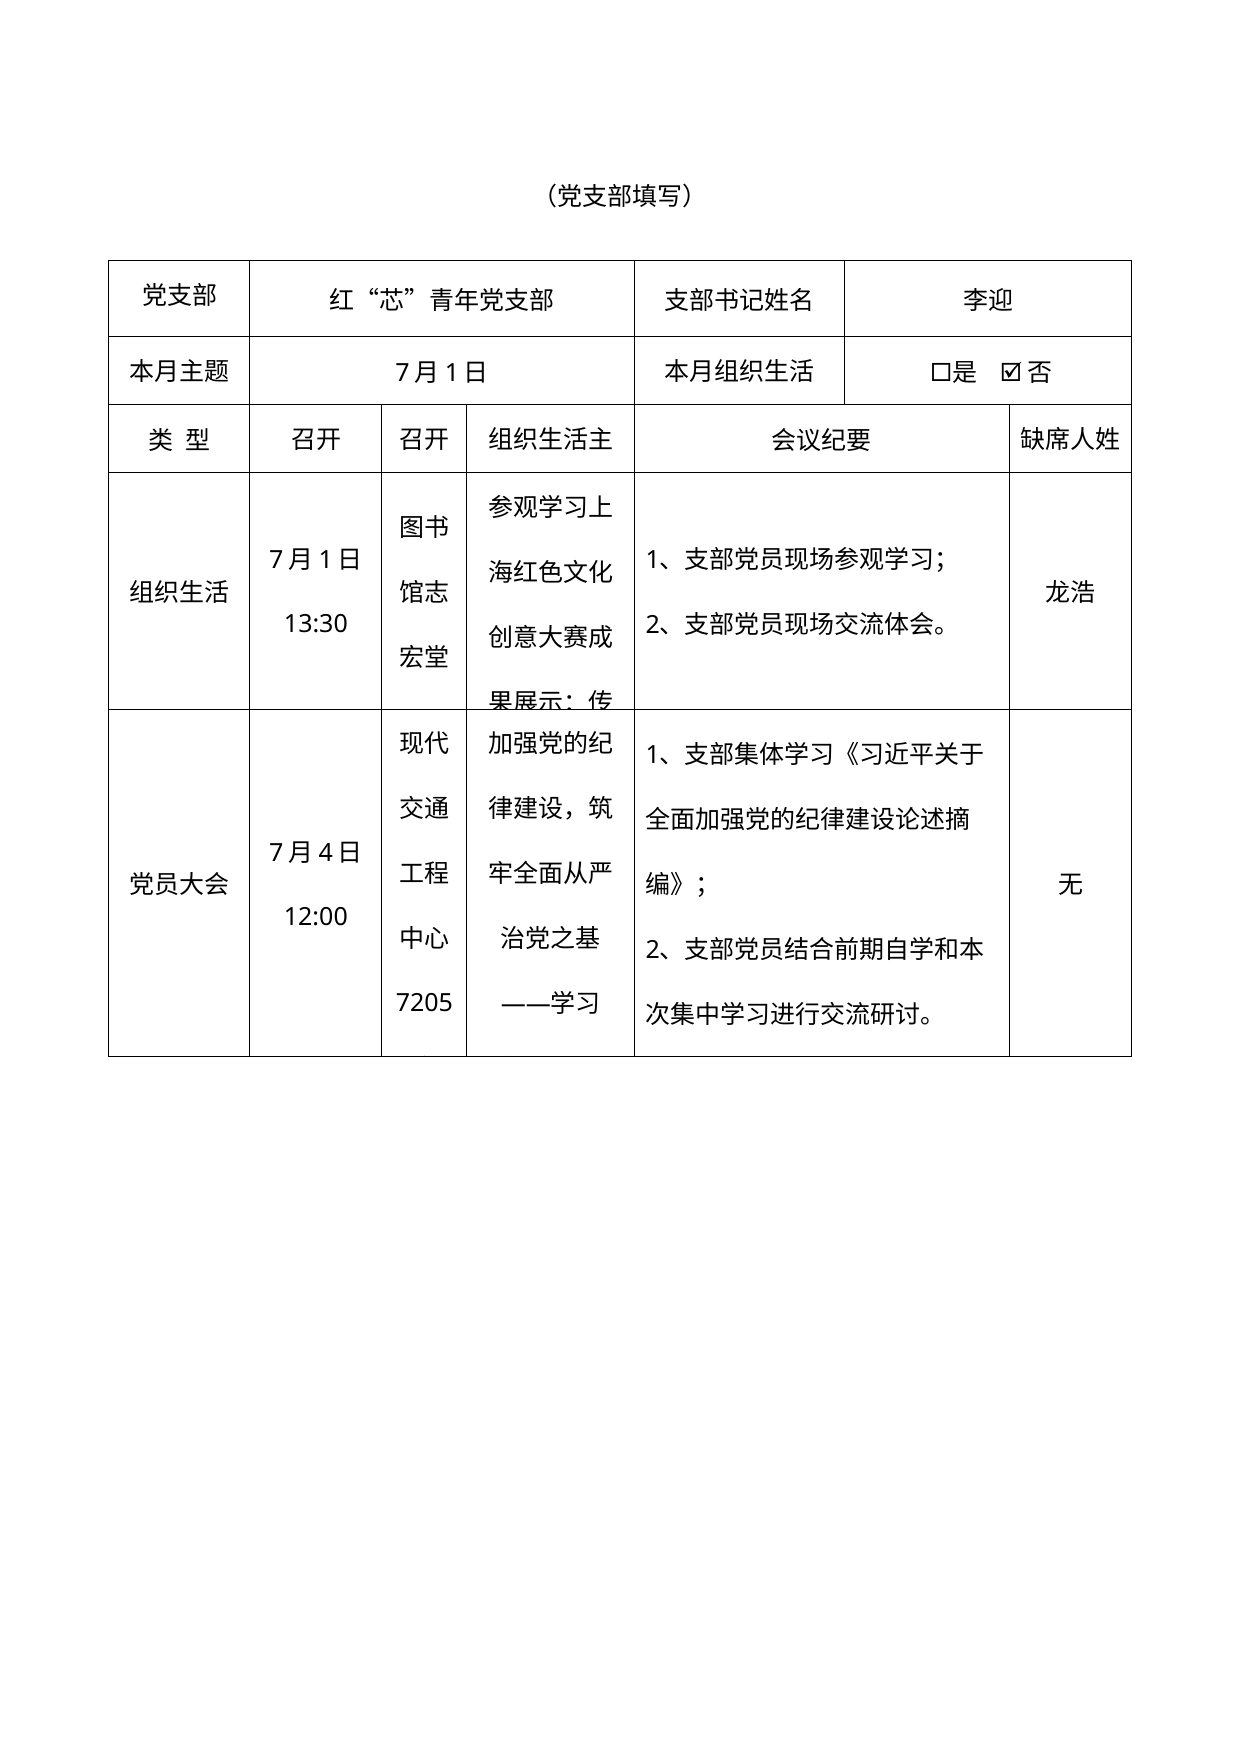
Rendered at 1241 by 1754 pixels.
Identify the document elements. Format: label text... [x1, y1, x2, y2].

table_cell 7月4日12:00 [250, 710, 381, 1056]
table_cell 7月1日13:30 [250, 473, 381, 708]
table_cell 是 否 [845, 337, 1131, 404]
table_cell 本月组织生活 是否接受观摩 [635, 337, 844, 404]
table_header 支部书记姓名 [635, 261, 844, 336]
table_cell 召开地点 [382, 405, 466, 472]
table_cell 现代交通工程中心7205室 [382, 710, 466, 1056]
text （党支部填写） [187, 162, 1053, 227]
table_cell 1、支部党员现场参观学习； 2、支部党员现场交流体会。 [635, 473, 1009, 708]
table_cell 本月主题党日时间 [109, 337, 249, 404]
table_header 李迎 [845, 261, 1131, 336]
table_cell 无 [1010, 710, 1131, 1056]
table_header 党支部 名称 [109, 261, 249, 336]
table_cell 党员大会 [109, 710, 249, 1056]
table_cell 参观学习上海红色文化创意大赛成果展示：传承与创新的力量 [467, 473, 634, 708]
table_cell 组织生活主题 [467, 405, 634, 472]
table_cell 1、支部集体学习《习近平关于全面加强党的纪律建设论述摘编》； 2、支部党员结合前期自学和本次集中学习进行交流研讨。 [635, 710, 1009, 1056]
table_header 红“芯”青年党支部 [250, 261, 634, 336]
table_cell 召开 时间 [250, 405, 381, 472]
table_cell 7月1日 [250, 337, 634, 404]
table_cell 加强党的纪律建设，筑牢全面从严治党之基 ——学习《习近平关于全面加强党的纪律建设论述摘编》 [467, 710, 634, 1056]
table_cell 龙浩 [1010, 473, 1131, 708]
table_cell 图书馆志宏堂 [382, 473, 466, 708]
table_cell 缺席人姓名 [1010, 405, 1131, 472]
table_cell 组织生活 [109, 473, 249, 708]
table_cell 会议纪要 [635, 405, 1009, 472]
table_cell 类 型 [109, 405, 249, 472]
